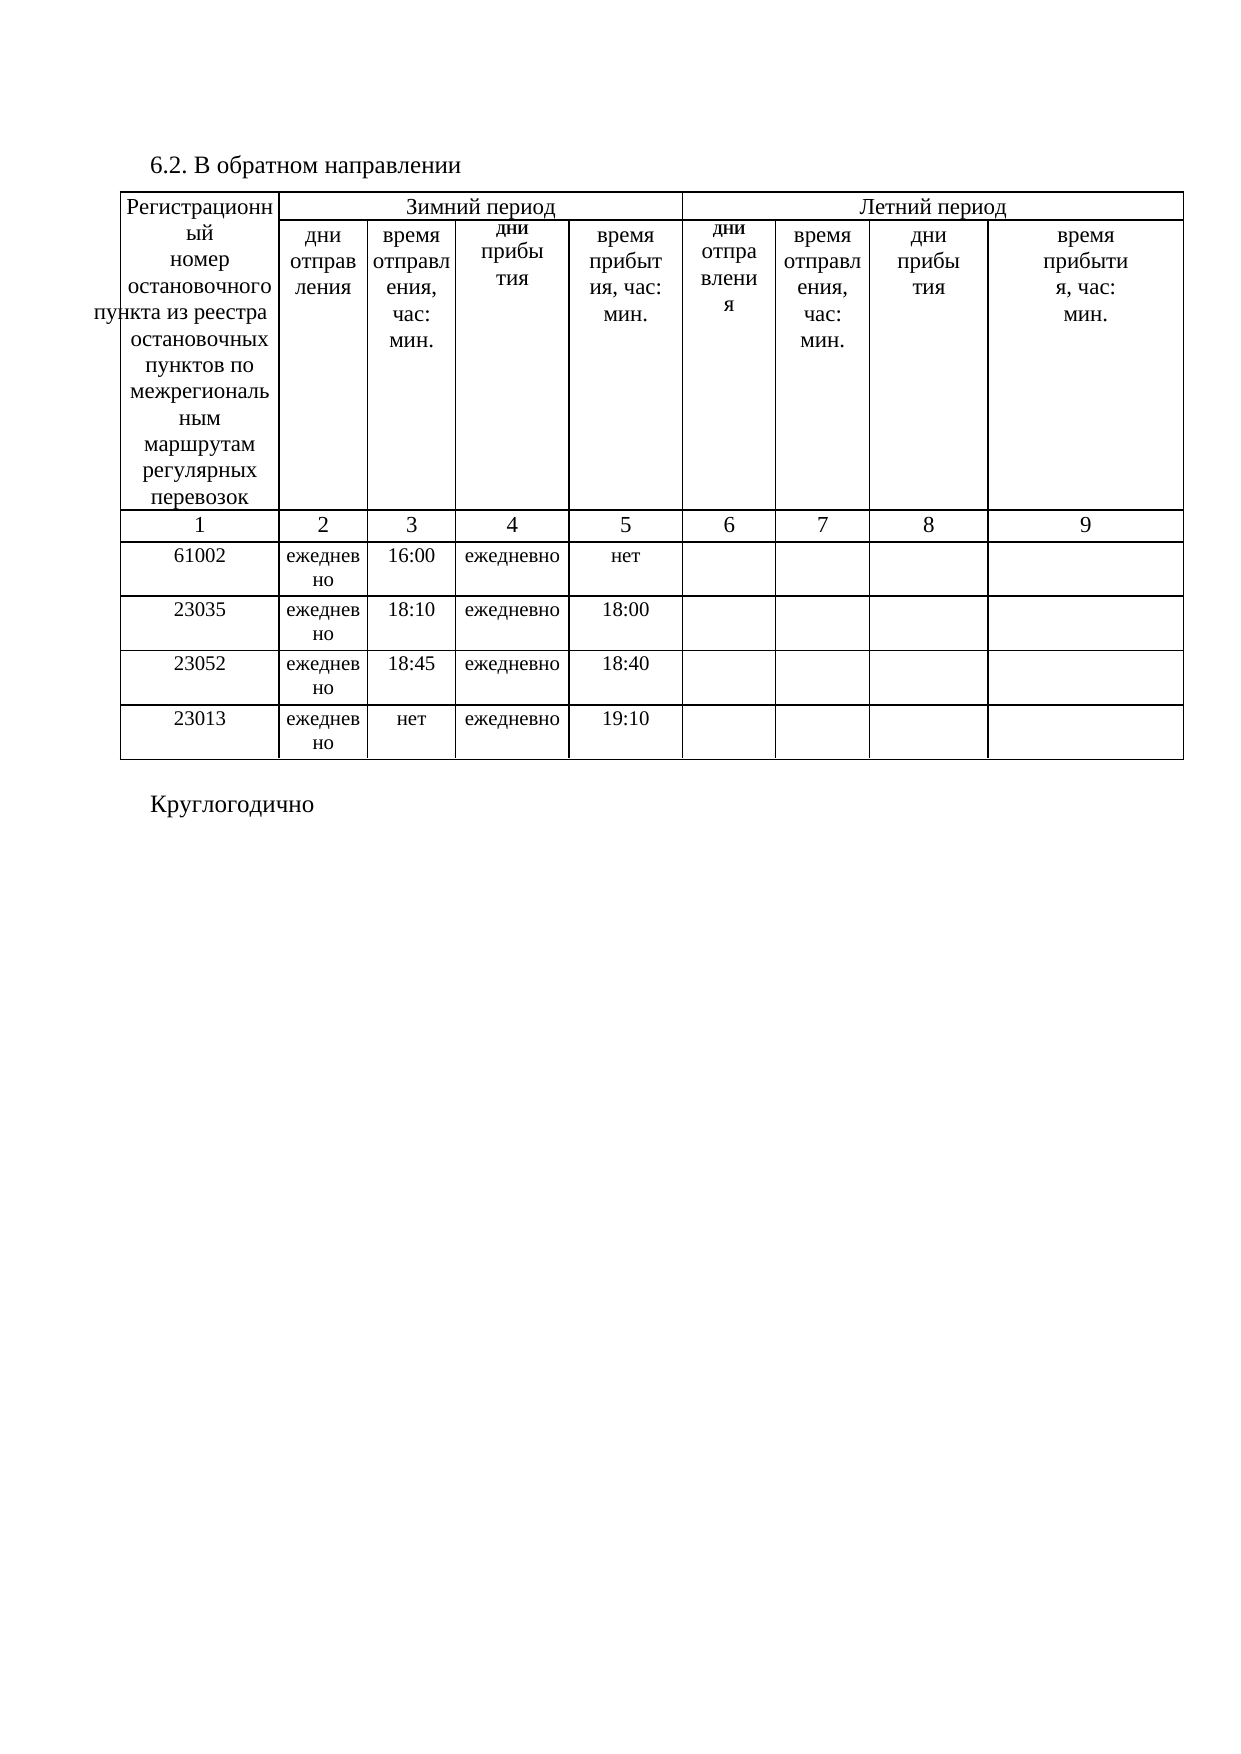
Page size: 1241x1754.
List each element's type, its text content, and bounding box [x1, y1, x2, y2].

table_cell время отправл ения, час: мин. [368, 221, 455, 509]
table_cell ДНИ отпра влени я [683, 221, 775, 509]
table_cell ежедневно [456, 543, 568, 595]
table_cell [870, 597, 987, 650]
table_cell [870, 543, 987, 595]
table_cell ДНИ прибы тия [456, 221, 568, 509]
table_cell [776, 543, 869, 595]
table_header Летний период [683, 193, 1183, 219]
table_cell 18:40 [570, 651, 682, 704]
table_cell 18:10 [368, 597, 455, 650]
table_cell время прибыти я, час: мин. [989, 221, 1183, 509]
table_cell ежедневно [280, 651, 367, 704]
table_cell [683, 706, 775, 758]
table_cell [989, 543, 1183, 595]
table_cell дни прибы тия [870, 221, 987, 509]
table_cell 18:00 [570, 597, 682, 650]
table_cell время прибыт ия, час: мин. [570, 221, 682, 509]
table_cell 4 [456, 511, 568, 541]
table_cell нет [570, 543, 682, 595]
text 6.2. В обратном направлении [150, 150, 1090, 179]
table_cell 19:10 [570, 706, 682, 758]
table_cell дни отправ ления [280, 221, 367, 509]
table_cell [683, 597, 775, 650]
table_cell 8 [870, 511, 987, 541]
table_cell ежедневно [456, 706, 568, 758]
table_cell [870, 706, 987, 758]
table_cell 6 [683, 511, 775, 541]
table_cell ежедневно [456, 597, 568, 650]
table_cell 23052 [121, 651, 278, 704]
table_header Регистрационный номер остановочного пункта из реестра остановочных пунктов по межрегиональным маршрутам регулярных перевозок [121, 193, 278, 509]
table_cell 2 [280, 511, 367, 541]
table_cell ежедневно [280, 597, 367, 650]
table_header Зимний период [280, 193, 682, 219]
table_cell 61002 [121, 543, 278, 595]
table_cell ежедневно [280, 543, 367, 595]
table_cell [989, 597, 1183, 650]
table_cell 23013 [121, 706, 278, 758]
table_cell ежедневно [280, 706, 367, 758]
table_cell ежедневно [456, 651, 568, 704]
table_cell время отправл ения, час: мин. [776, 221, 869, 509]
table_cell [870, 651, 987, 704]
text Круглогодично [150, 789, 1090, 817]
table_cell 7 [776, 511, 869, 541]
table_cell [683, 651, 775, 704]
table_cell [776, 597, 869, 650]
table_cell [776, 651, 869, 704]
table_cell 3 [368, 511, 455, 541]
table_cell 18:45 [368, 651, 455, 704]
table_cell 5 [570, 511, 682, 541]
table_cell [989, 651, 1183, 704]
table_cell 1 [121, 511, 278, 541]
table_cell нет [368, 706, 455, 758]
table_cell [776, 706, 869, 758]
table_cell 9 [989, 511, 1183, 541]
table_cell [683, 543, 775, 595]
table_cell 16:00 [368, 543, 455, 595]
table_cell [989, 706, 1183, 758]
table_cell 23035 [121, 597, 278, 650]
